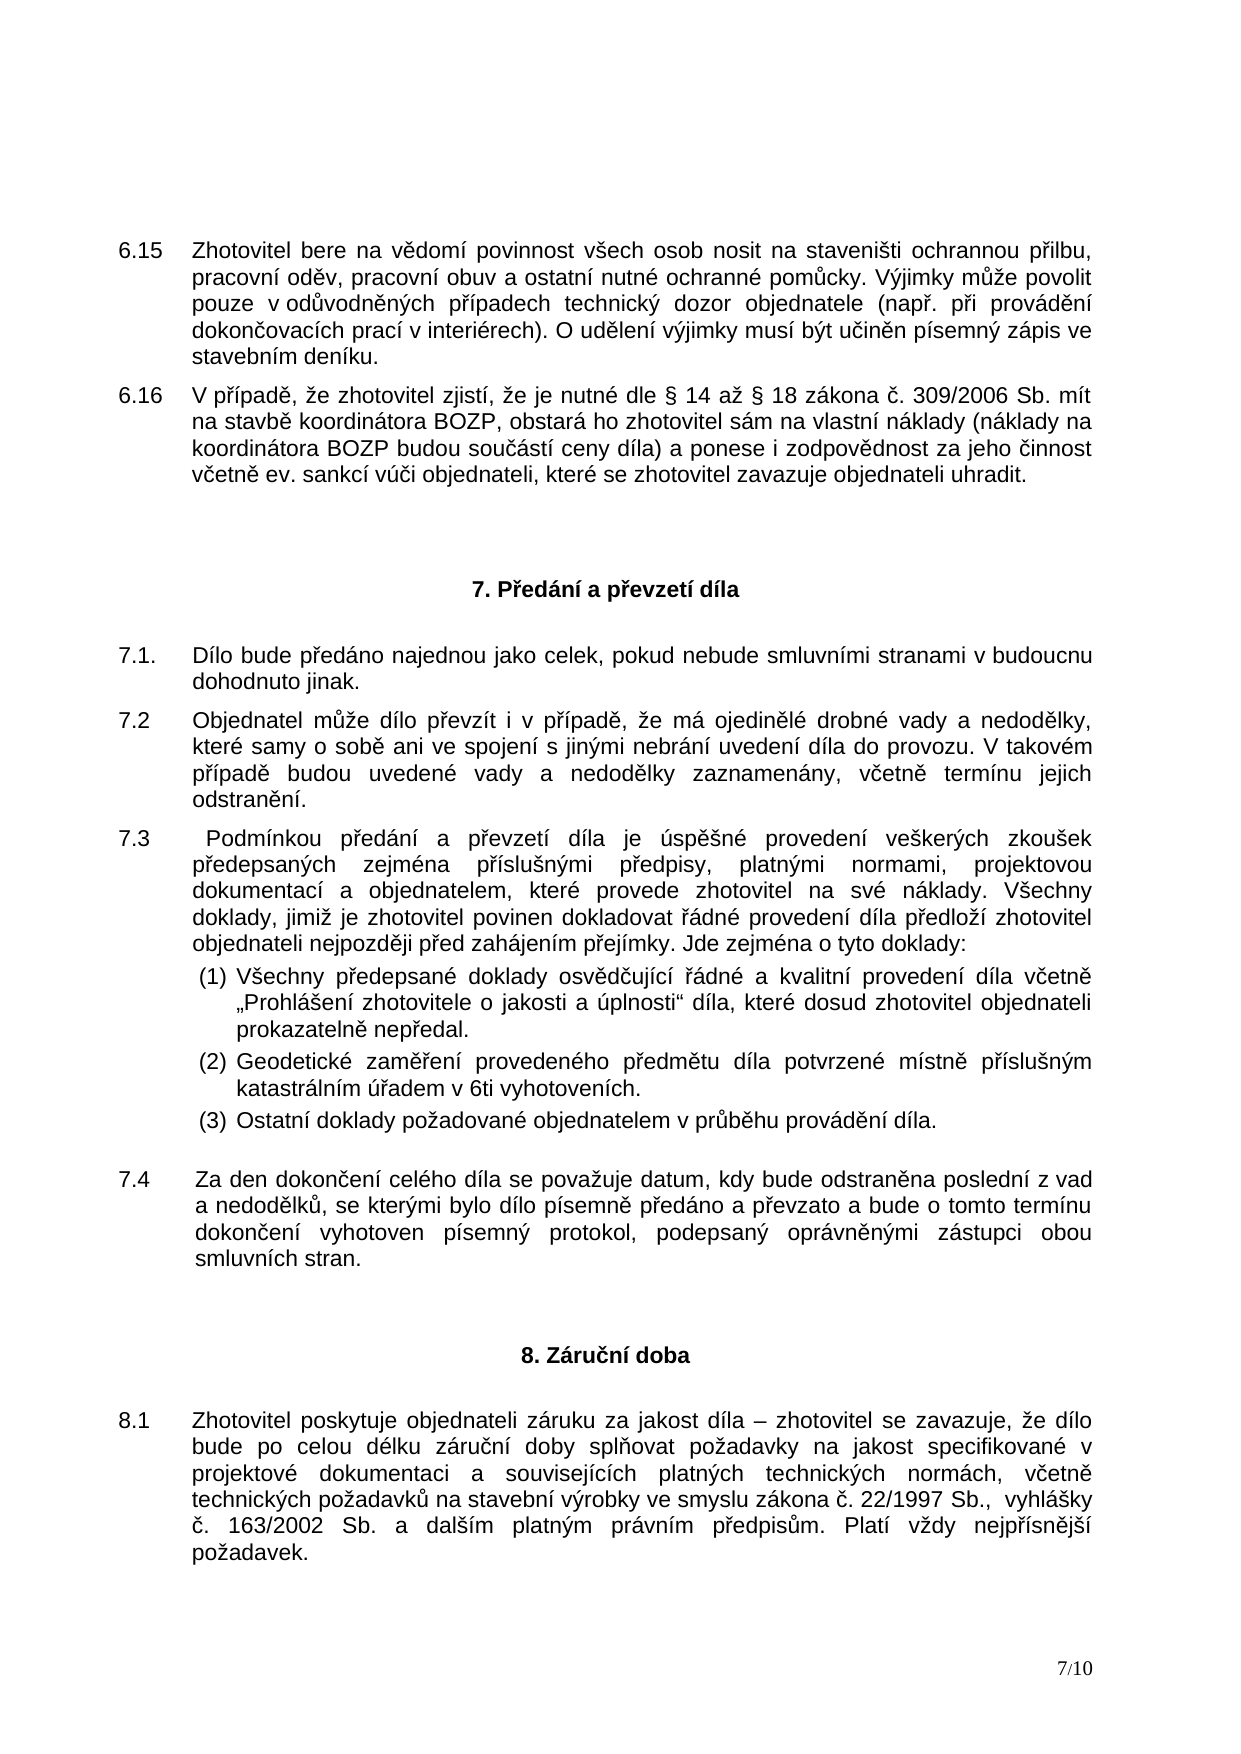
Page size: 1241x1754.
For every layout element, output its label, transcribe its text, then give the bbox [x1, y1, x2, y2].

text 7.1. Dílo bude předáno najednou jako celek, pokud nebude smluvními stranami v budoucnu dohodnuto jinak. [118, 642, 1093, 694]
list Všechny předepsané doklady osvědčující řádné a kvalitní provedení díla včetně „Prohlášení zhotovitele o jakosti a úplnosti“ díla, které dosud zhotovitel objednateli prokazatelně nepředal. [199, 963, 1093, 1042]
list Za den dokončení celého díla se považuje datum, kdy bude odstraněna poslední z vad a nedodělků, se kterými bylo dílo písemně předáno a převzato a bude o tomto termínu dokončení vyhotoven písemný protokol, podepsaný oprávněnými zástupci obou smluvních stran. [118, 1166, 1093, 1271]
list Geodetické zaměření provedeného předmětu díla potvrzené místně příslušným katastrálním úřadem v 6ti vyhotoveních. [199, 1048, 1093, 1101]
text 7.3 Podmínkou předání a převzetí díla je úspěšné provedení veškerých zkoušek předepsaných zejména příslušnými předpisy, platnými normami, projektovou dokumentací a objednatelem, které provede zhotovitel na své náklady. Všechny doklady, jimiž je zhotovitel povinen dokladovat řádné provedení díla předloží zhotovitel objednateli nejpozději před zahájením přejímky. Jde zejména o tyto doklady: [118, 825, 1093, 957]
subtitle 8. Záruční doba [118, 1342, 1093, 1368]
list Zhotovitel bere na vědomí povinnost všech osob nosit na staveništi ochrannou přilbu, pracovní oděv, pracovní obuv a ostatní nutné ochranné pomůcky. Výjimky může povolit pouze v odůvodněných případech technický dozor objednatele (např. při provádění dokončovacích prací v interiérech). O udělení výjimky musí být učiněn písemný zápis ve stavebním deníku. [118, 237, 1093, 369]
list Zhotovitel poskytuje objednateli záruku za jakost díla – zhotovitel se zavazuje, že dílo bude po celou délku záruční doby splňovat požadavky na jakost specifikované v projektové dokumentaci a souvisejících platných technických normách, včetně technických požadavků na stavební výrobky ve smyslu zákona č. 22/1997 Sb., vyhlášky č. 163/2002 Sb. a dalším platným právním předpisům. Platí vždy nejpřísnější požadavek. [118, 1407, 1093, 1565]
text 7.2 Objednatel může dílo převzít i v případě, že má ojedinělé drobné vady a nedodělky, které samy o sobě ani ve spojení s jinými nebrání uvedení díla do provozu. V takovém případě budou uvedené vady a nedodělky zaznamenány, včetně termínu jejich odstranění. [118, 707, 1093, 812]
list Ostatní doklady požadované objednatelem v průběhu provádění díla. [199, 1107, 1093, 1133]
list V případě, že zhotovitel zjistí, že je nutné dle § 14 až § 18 zákona č. 309/2006 Sb. mít na stavbě koordinátora BOZP, obstará ho zhotovitel sám na vlastní náklady (náklady na koordinátora BOZP budou součástí ceny díla) a ponese i zodpovědnost za jeho činnost včetně ev. sankcí vúči objednateli, které se zhotovitel zavazuje objednateli uhradit. [118, 382, 1093, 487]
text 7. Předání a převzetí díla [118, 576, 1093, 603]
